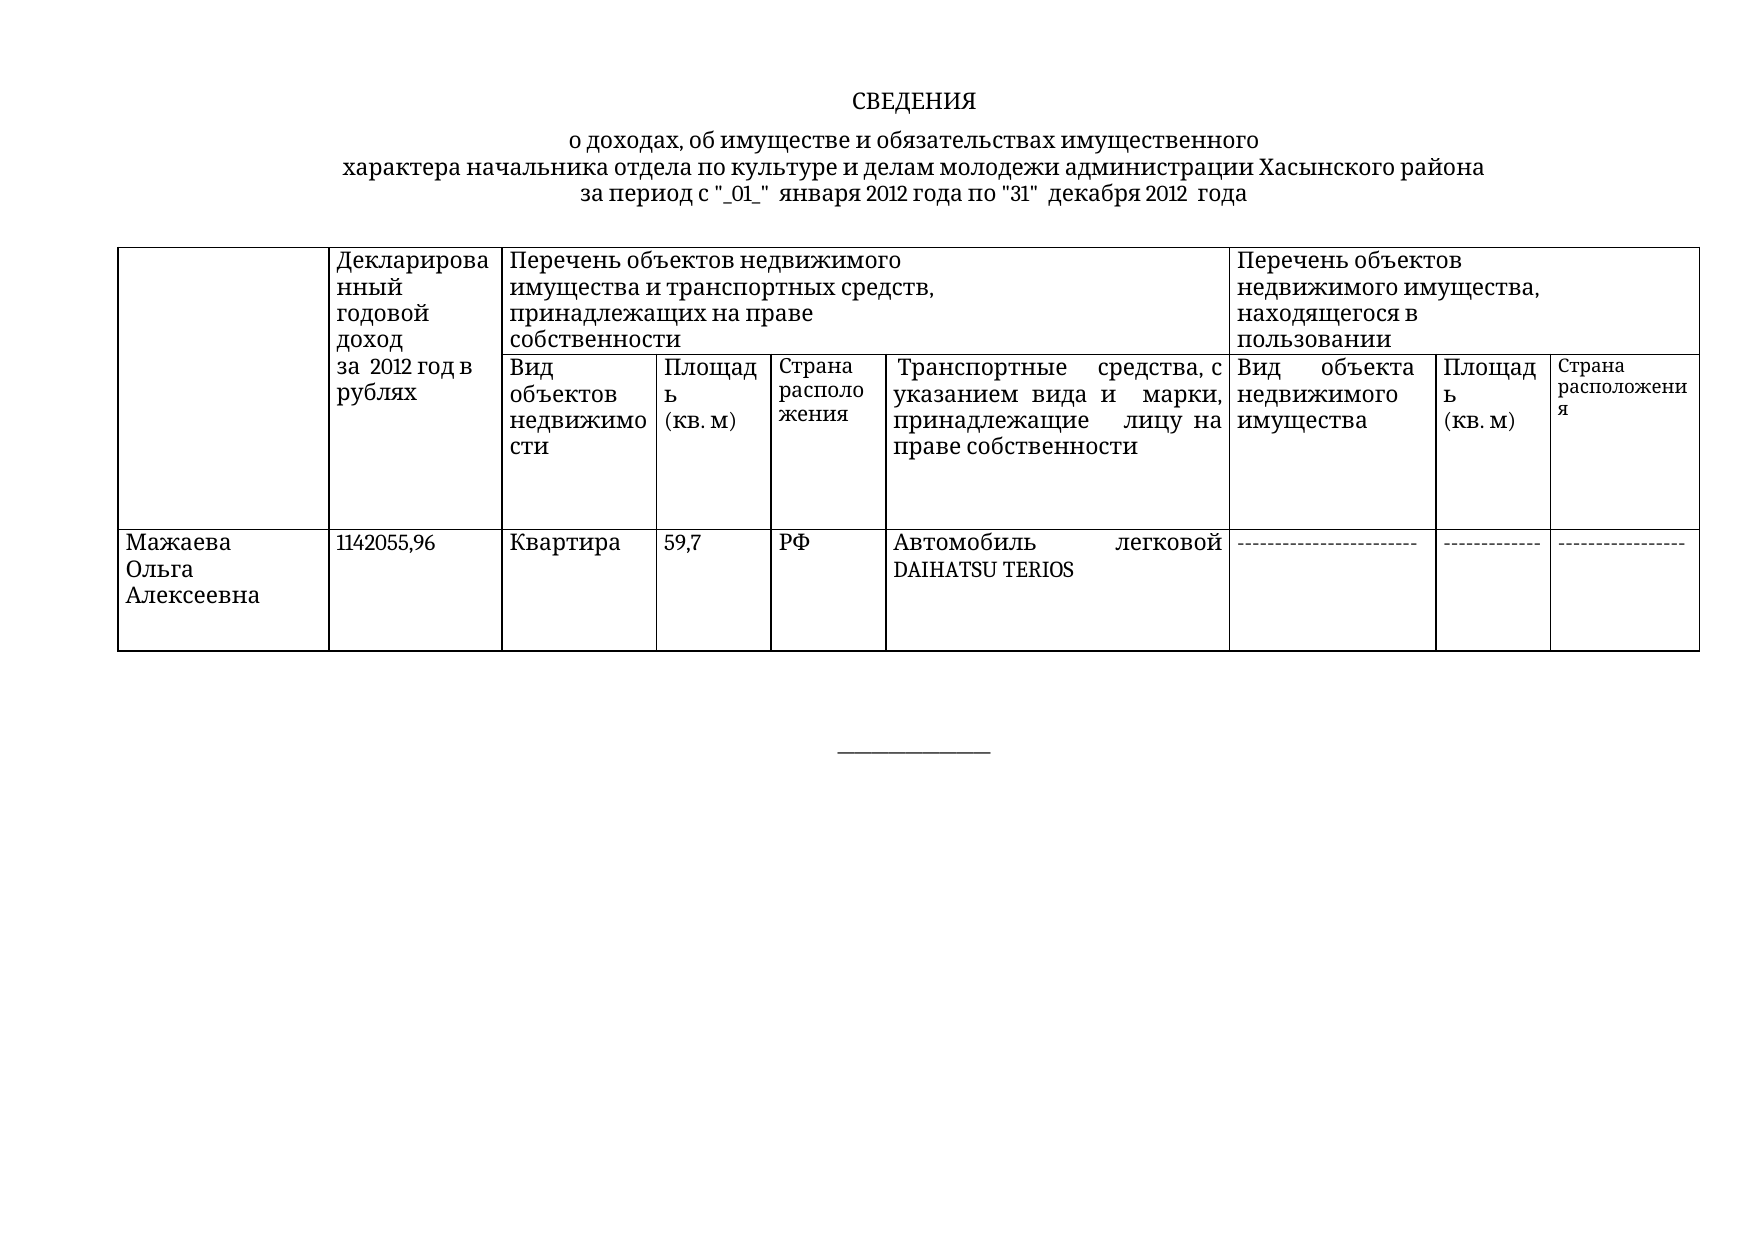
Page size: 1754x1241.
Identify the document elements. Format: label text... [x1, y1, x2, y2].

table_cell Страна расположения [772, 355, 885, 528]
table_header [119, 248, 328, 528]
table_cell ------------------------ [1230, 530, 1435, 650]
table_cell Страна расположения [1551, 355, 1699, 528]
table_cell Квартира [503, 530, 656, 650]
table_cell ------------- [1437, 530, 1550, 650]
table_header Перечень объектов недвижимого имущества и транспортных средств, принадлежащих на праве собственности [503, 248, 1229, 353]
table_cell 59,7 [657, 530, 770, 650]
text о доходах, об имуществе и обязательствах имущественного [118, 128, 1636, 154]
table_cell Автомобиль легковой DAIHATSU TERIOS [887, 530, 1229, 650]
text характера начальника отдела по культуре и делам молодежи администрации Хасынского района [118, 154, 1636, 181]
table_cell Вид объектов недвижимости [503, 355, 656, 528]
table_cell ----------------- [1551, 530, 1699, 650]
table_cell Вид объекта недвижимого имущества [1230, 355, 1435, 528]
text СВЕДЕНИЯ [118, 88, 1636, 115]
table_header Перечень объектов недвижимого имущества, находящегося в пользовании [1230, 248, 1699, 353]
text за период с "_01_" января 2012 года по "31" декабря 2012 года [118, 181, 1636, 207]
text __________________ [118, 731, 1636, 757]
table_cell Транспортные средства, с указанием вида и марки, принадлежащие лицу на праве собственности [887, 355, 1229, 528]
table_cell Площадь (кв. м) [657, 355, 770, 528]
table_cell Мажаева Ольга Алексеевна [119, 530, 328, 650]
table_cell 1142055,96 [330, 530, 501, 650]
table_cell РФ [772, 530, 885, 650]
table_header Декларированный годовой доход за 2012 год в рублях [330, 248, 501, 528]
table_cell Площадь (кв. м) [1437, 355, 1550, 528]
